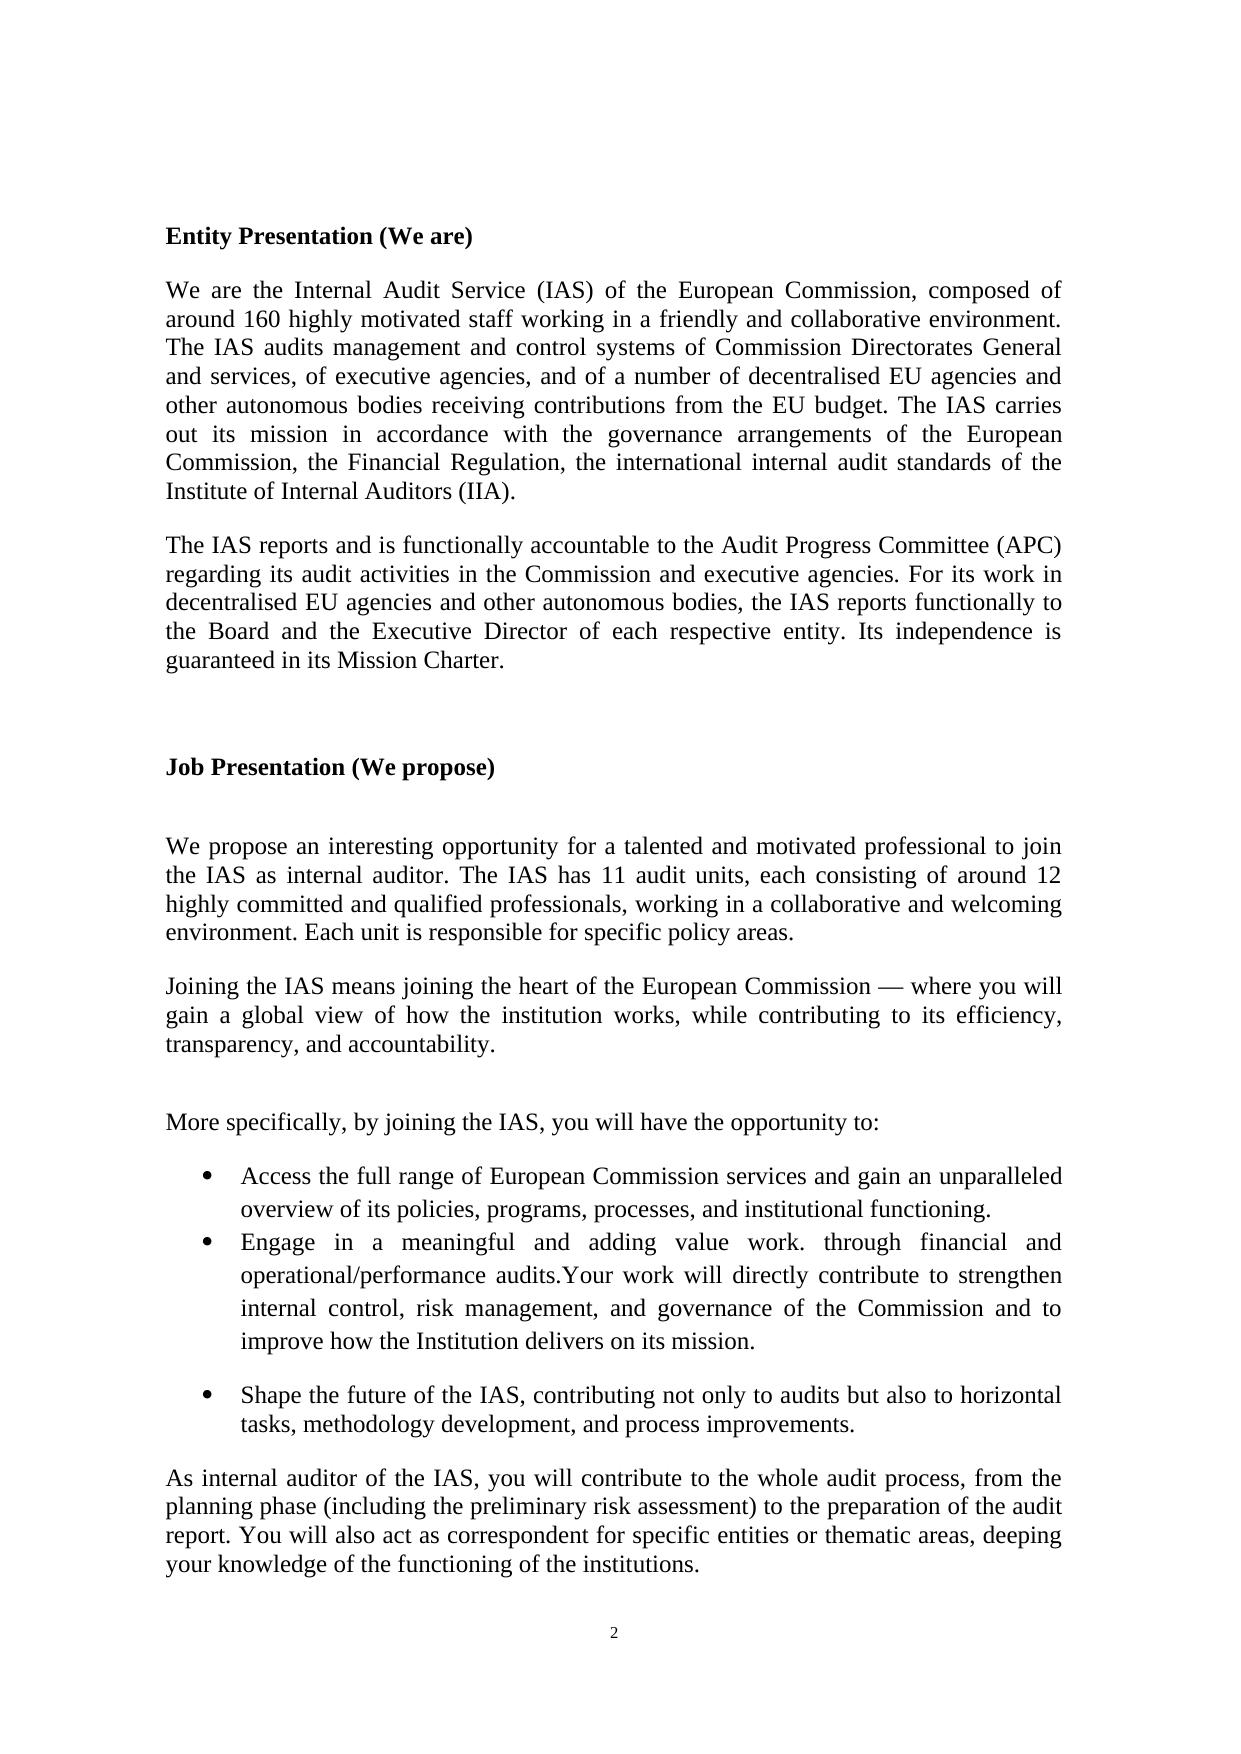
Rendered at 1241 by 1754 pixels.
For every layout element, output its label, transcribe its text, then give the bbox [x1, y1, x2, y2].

list Entity Presentation (We are) [165, 221, 1063, 250]
list Job Presentation (We propose) [165, 752, 1063, 781]
